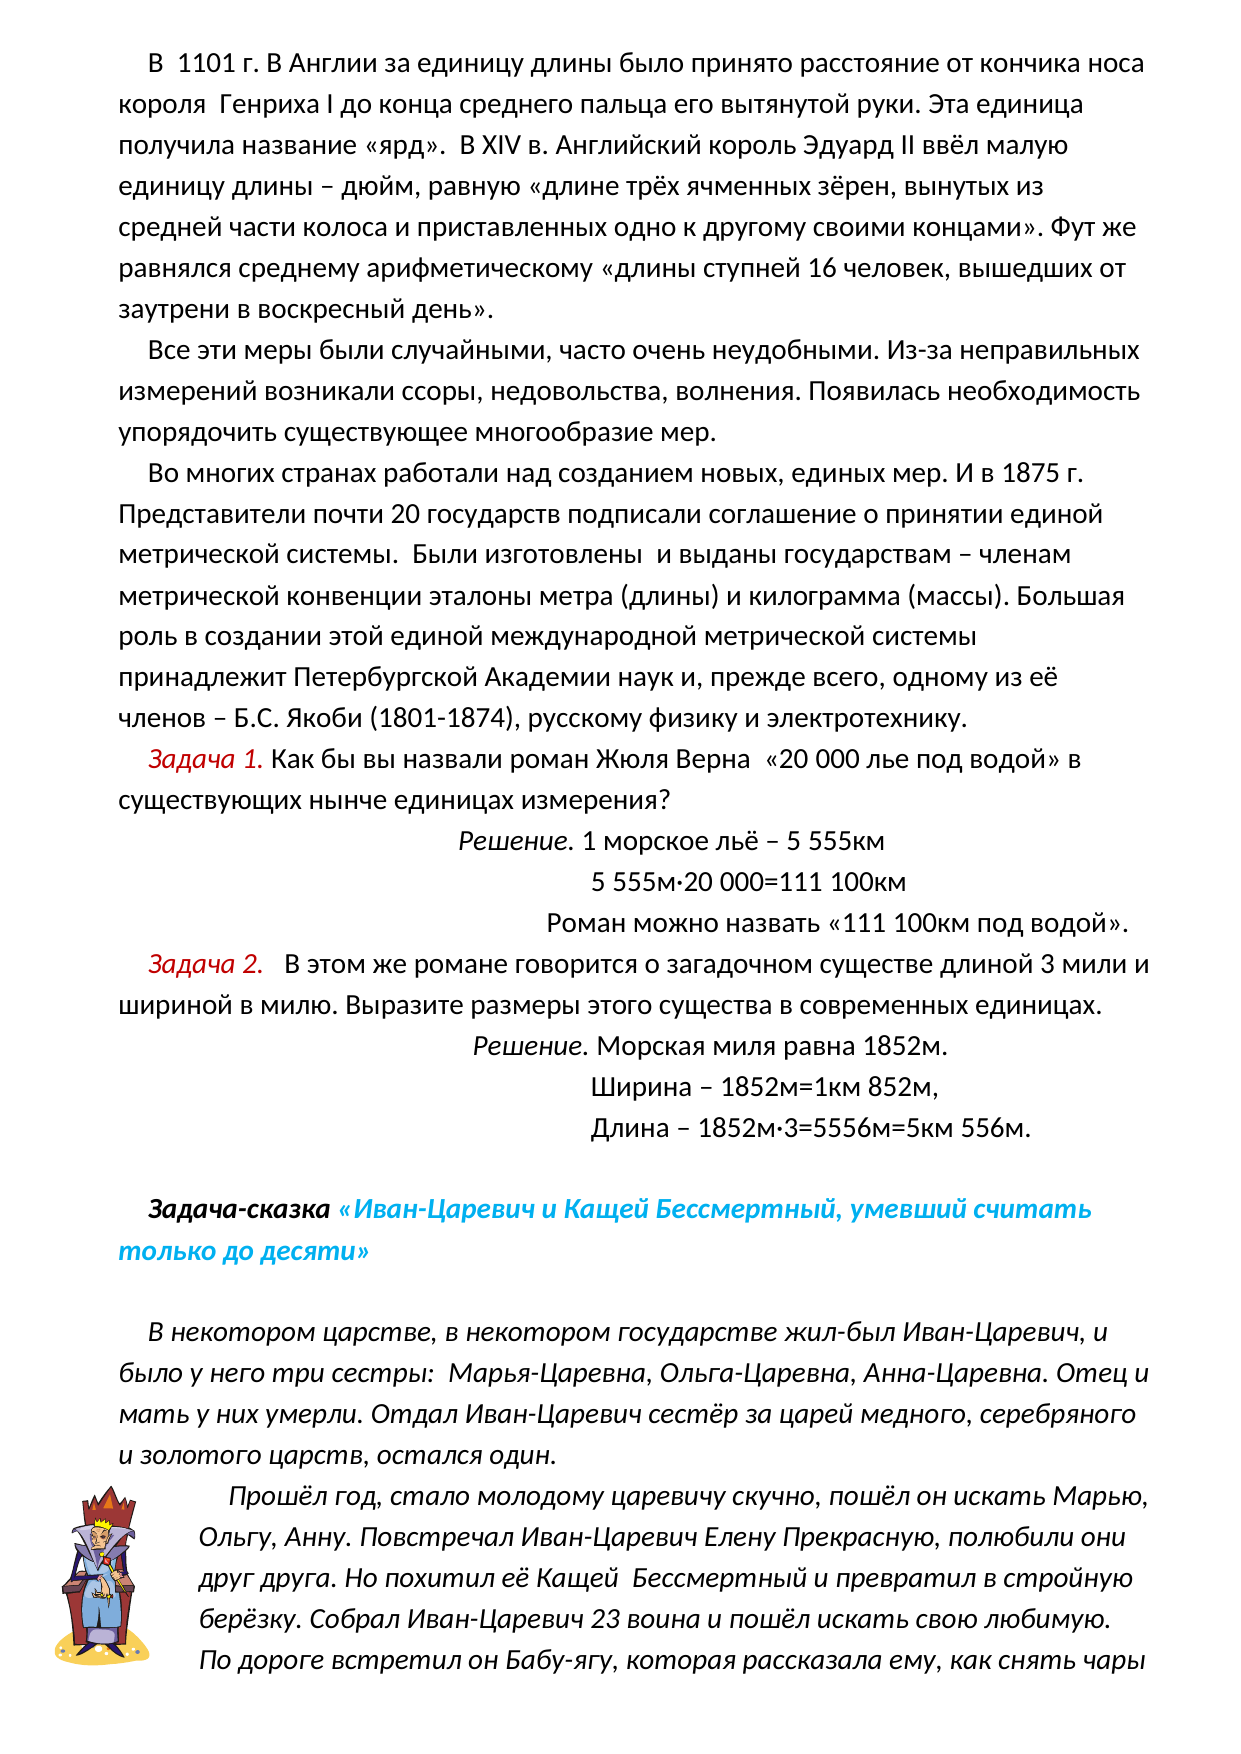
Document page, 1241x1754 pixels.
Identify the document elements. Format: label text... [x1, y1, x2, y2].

list В 1101 г. В Англии за единицу длины было принято расстояние от кончика носа короля Генриха I до конца среднего пальца его вытянутой руки. Эта единица получила название «ярд». В XIV в. Английский король Эдуард II ввёл малую единицу длины – дюйм, равную «длине трёх ячменных зёрен, вынутых из средней части колоса и приставленных одно к другому своими концами». Фут же равнялся среднему арифметическому «длины ступней 16 человек, вышедших от заутрени в воскресный день». [118, 44, 1152, 326]
list Задача 1. Как бы вы назвали роман Жюля Верна «20 000 лье под водой» в существующих нынче единицах измерения? [118, 740, 1152, 817]
list 5 555м·20 000=111 100км [59, 863, 1152, 899]
list Во многих странах работали над созданием новых, единых мер. И в 1875 г. Представители почти 20 государств подписали соглашение о принятии единой метрической системы. Были изготовлены и выданы государствам – членам метрической конвенции эталоны метра (длины) и килограмма (массы). Большая роль в создании этой единой международной метрической системы принадлежит Петербургской Академии наук и, прежде всего, одному из её членов – Б.С. Якоби (1801-1874), русскому физику и электротехнику. [118, 454, 1152, 735]
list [118, 1477, 1152, 1677]
list Задача 2. В этом же романе говорится о загадочном существе длиной 3 мили и шириной в милю. Выразите размеры этого существа в современных единицах. [118, 945, 1152, 1022]
list Ширина – 1852м=1км 852м, [59, 1068, 1152, 1103]
list Решение. Морская миля равна 1852м. [295, 1027, 1152, 1062]
list Все эти меры были случайными, часто очень неудобными. Из-за неправильных измерений возникали ссоры, недовольства, волнения. Появилась необходимость упорядочить существующее многообразие мер. [118, 331, 1152, 448]
list Решение. 1 морское льё – 5 555км [59, 822, 1152, 858]
list Роман можно назвать «111 100км под водой». [59, 904, 1152, 940]
list В некотором царстве, в некотором государстве жил-был Иван-Царевич, и было у него три сестры: Марья-Царевна, Ольга-Царевна, Анна-Царевна. Отец и мать у них умерли. Отдал Иван-Царевич сестёр за царей медного, серебряного и золотого царств, остался один. [118, 1313, 1152, 1472]
list Задача-сказка «Иван-Царевич и Кащей Бессмертный, умевший считать только до десяти» [118, 1191, 1152, 1267]
list Длина – 1852м·3=5556м=5км 556м. [59, 1109, 1152, 1144]
